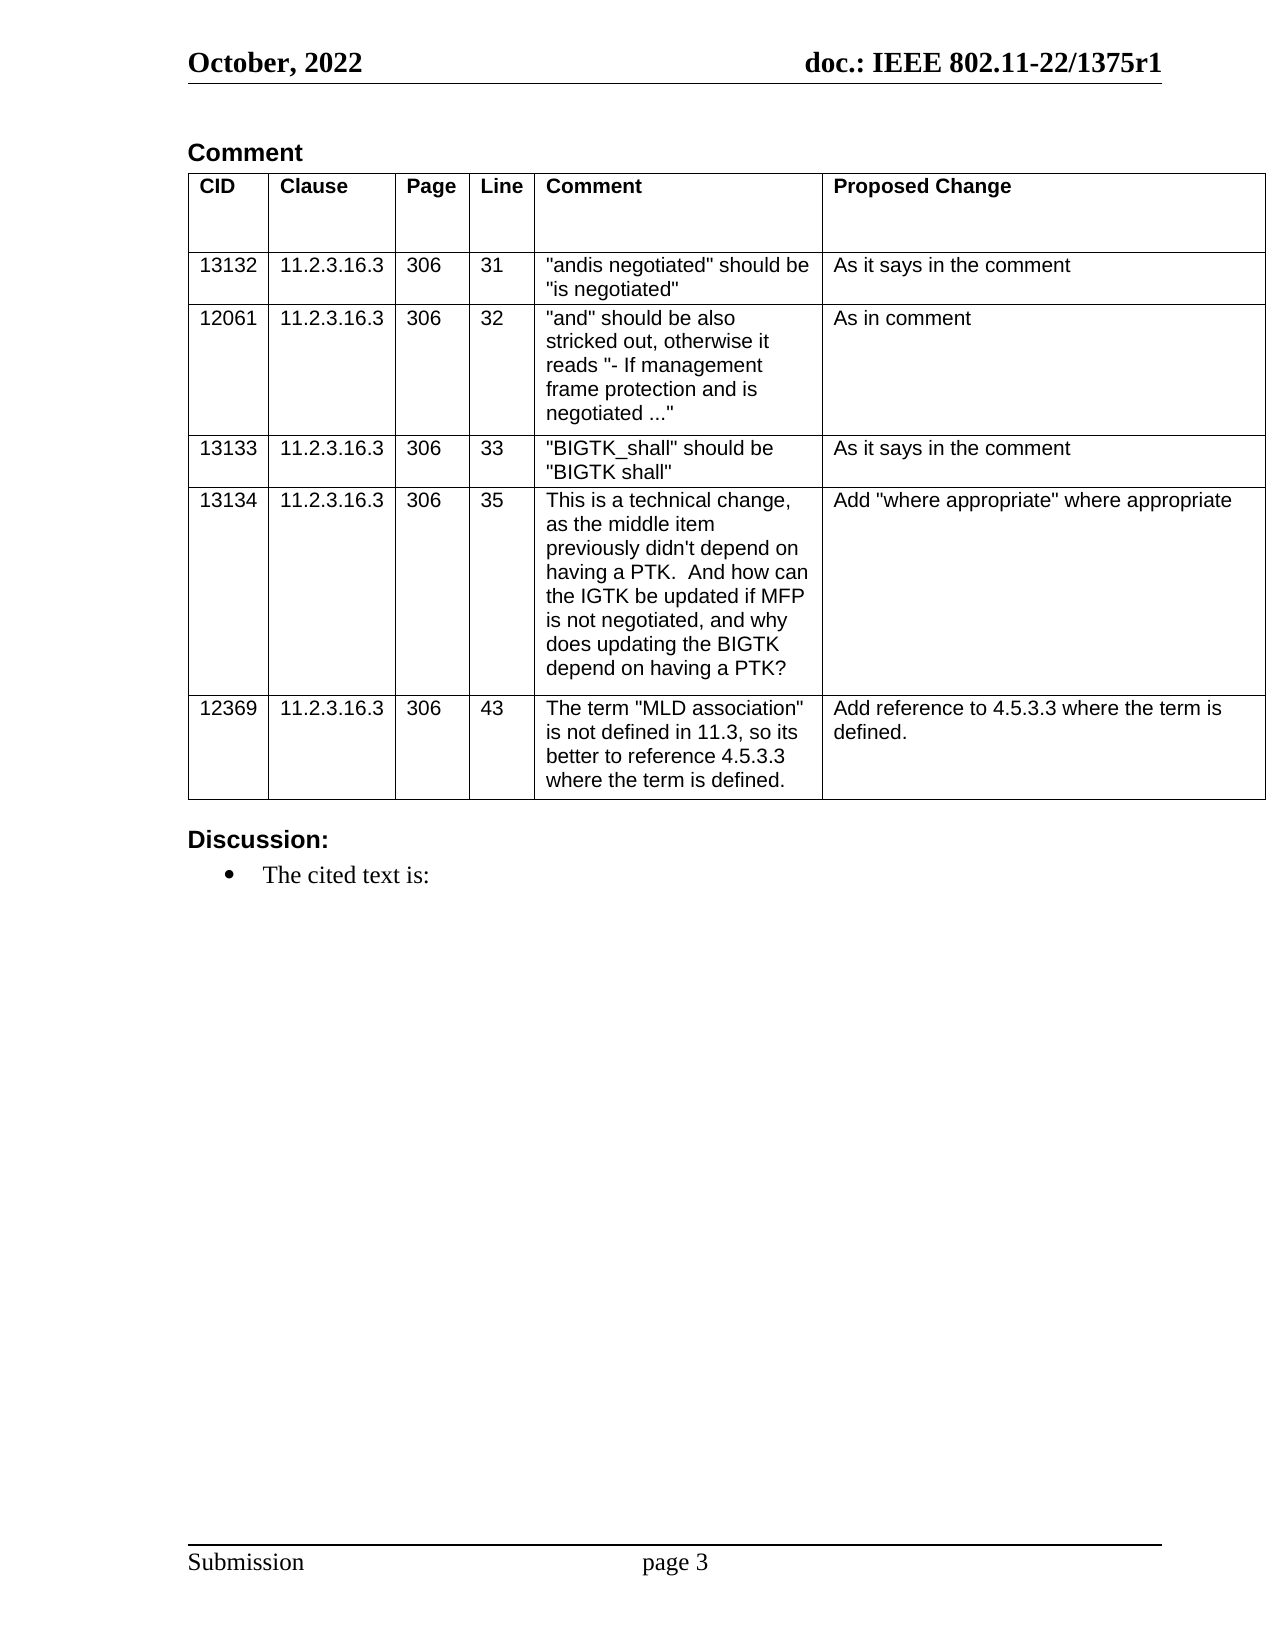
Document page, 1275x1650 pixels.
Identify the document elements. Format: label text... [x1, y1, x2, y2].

table_cell Add reference to 4.5.3.3 where the term is defined. [823, 696, 1265, 799]
table_cell "andis negotiated" should be "is negotiated" [535, 253, 822, 304]
table_header CID [189, 174, 268, 252]
table_cell 13132 [189, 253, 268, 304]
table_cell Add "where appropriate" where appropriate [823, 488, 1265, 695]
table_cell 33 [470, 436, 534, 487]
table_cell 306 [396, 436, 469, 487]
subtitle Discussion: [187, 825, 1162, 854]
table_cell 11.2.3.16.3 [269, 696, 395, 799]
table_cell 35 [470, 488, 534, 695]
table_cell 11.2.3.16.3 [269, 436, 395, 487]
table_cell 12061 [189, 305, 268, 434]
table_cell This is a technical change, as the middle item previously didn't depend on having a PTK. And how can the IGTK be updated if MFP is not negotiated, and why does updating the BIGTK depend on having a PTK? [535, 488, 822, 695]
list The cited text is: [225, 860, 1162, 889]
table_cell 13134 [189, 488, 268, 695]
table_cell 306 [396, 305, 469, 434]
table_cell "BIGTK_shall" should be "BIGTK shall" [535, 436, 822, 487]
table_header Proposed Change [823, 174, 1265, 252]
table_cell 13133 [189, 436, 268, 487]
table_cell "and" should be also stricked out, otherwise it reads "- If management frame protection and is negotiated ..." [535, 305, 822, 434]
table_cell 32 [470, 305, 534, 434]
table_header Comment [535, 174, 822, 252]
table_cell 11.2.3.16.3 [269, 305, 395, 434]
table_cell 43 [470, 696, 534, 799]
table_cell 31 [470, 253, 534, 304]
table_cell 11.2.3.16.3 [269, 253, 395, 304]
table_cell 306 [396, 253, 469, 304]
table_cell 11.2.3.16.3 [269, 488, 395, 695]
table_cell 306 [396, 696, 469, 799]
table_header Line [470, 174, 534, 252]
table_cell The term "MLD association" is not defined in 11.3, so its better to reference 4.5.3.3 where the term is defined. [535, 696, 822, 799]
table_cell 12369 [189, 696, 268, 799]
table_header Clause [269, 174, 395, 252]
table_header Page [396, 174, 469, 252]
table_cell As it says in the comment [823, 253, 1265, 304]
table_cell As in comment [823, 305, 1265, 434]
subtitle Comment [187, 137, 1162, 166]
table_cell As it says in the comment [823, 436, 1265, 487]
table_cell 306 [396, 488, 469, 695]
